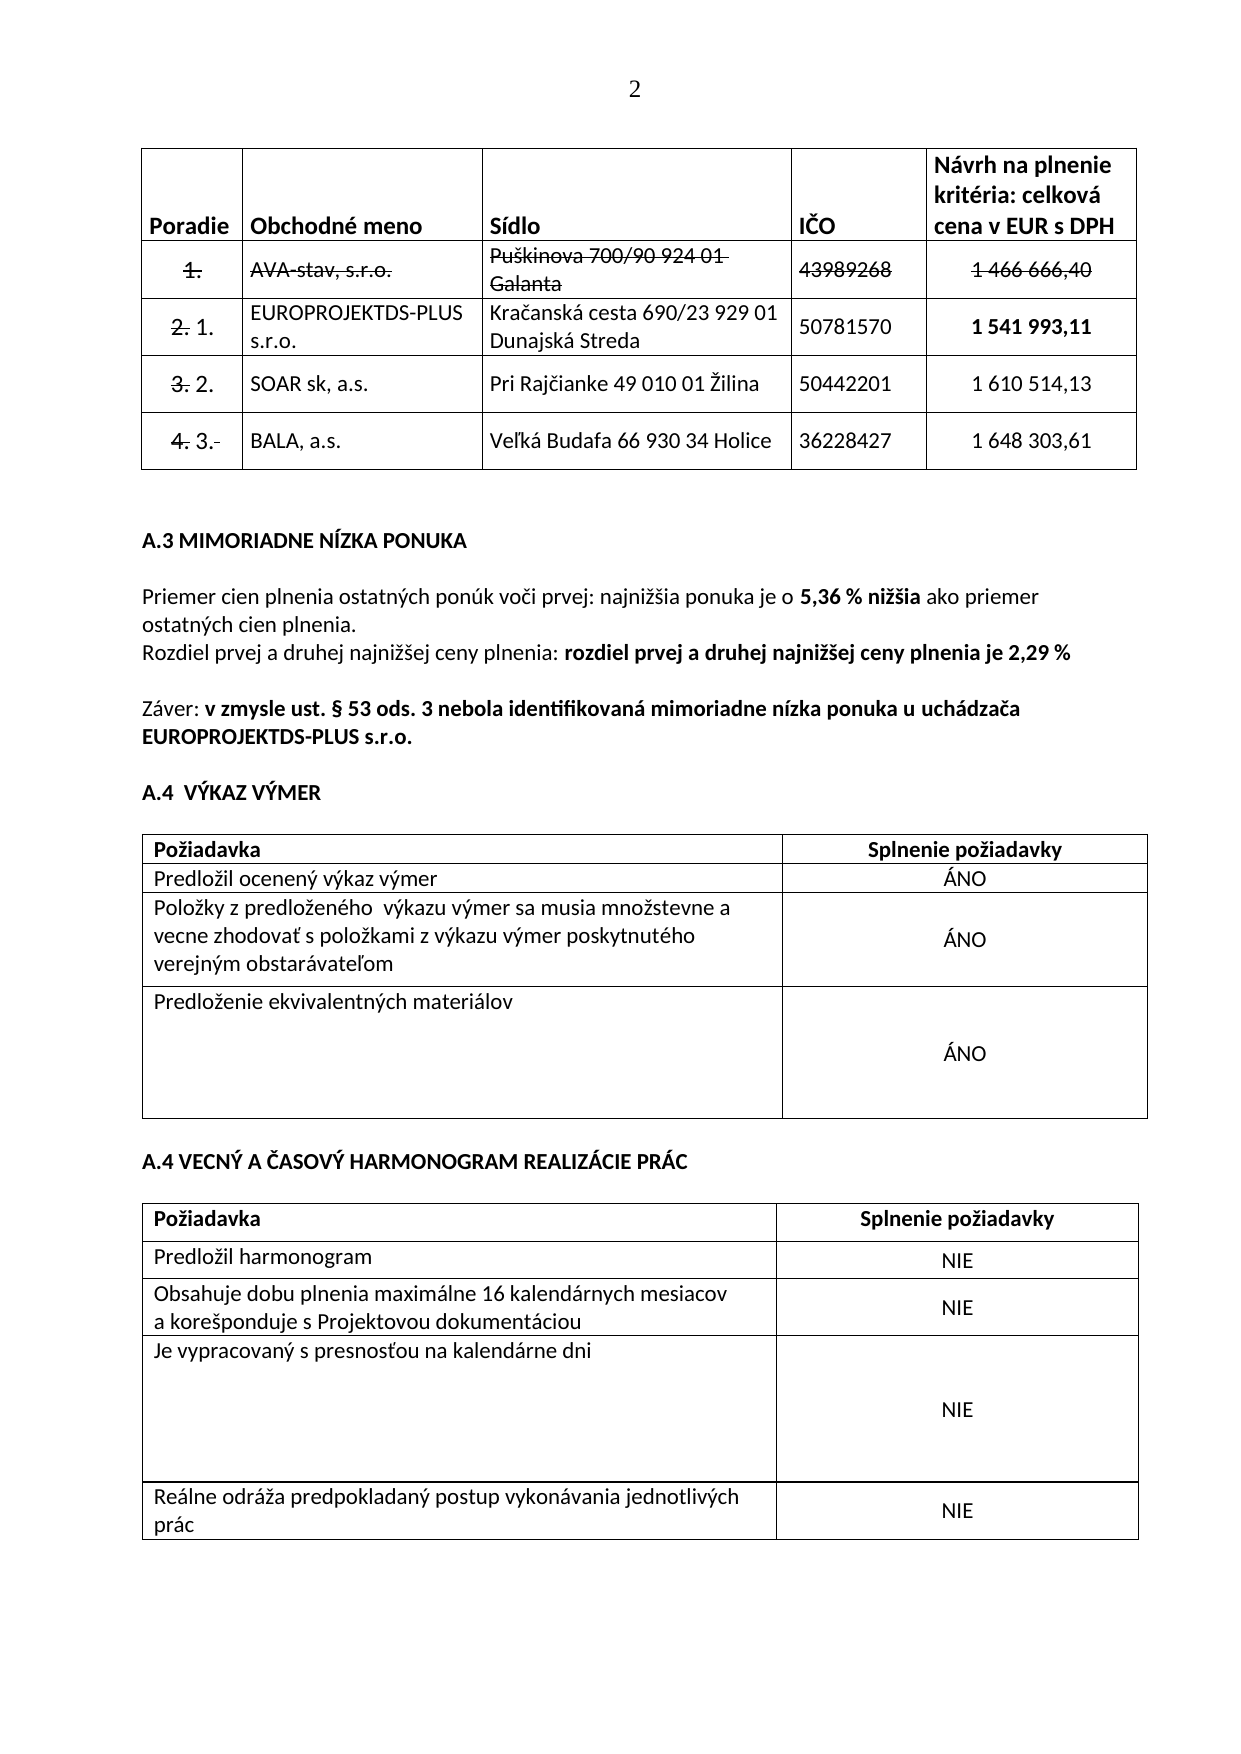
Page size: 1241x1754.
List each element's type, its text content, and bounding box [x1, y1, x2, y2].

table_cell 50781570 [792, 299, 926, 354]
table_header Návrh na plnenie kritéria: celková cena v EUR s DPH [927, 149, 1136, 240]
table_cell 1 648 303,61 [927, 413, 1136, 469]
text Rozdiel prvej a druhej najnižšej ceny plnenia: rozdiel prvej a druhej najnižšej ceny plnenia je 2,29 % [142, 638, 1128, 666]
table_header Požiadavka [143, 1204, 776, 1241]
table_cell Predložil ocenený výkaz výmer [143, 864, 782, 892]
table_cell ÁNO [783, 893, 1147, 986]
table_cell NIE [777, 1242, 1138, 1278]
table_cell Reálne odráža predpokladaný postup vykonávania jednotlivých prác [143, 1483, 776, 1538]
table_cell 1 466 666,40 [927, 241, 1136, 297]
table_cell ÁNO [783, 864, 1147, 892]
table_cell NIE [777, 1483, 1138, 1538]
table_cell 1. [142, 241, 242, 297]
table_cell 36228427 [792, 413, 926, 469]
table_header Obchodné meno [243, 149, 482, 240]
table_cell ÁNO [783, 987, 1147, 1118]
text A.4 Výkaz výmer [142, 778, 1128, 806]
table_cell 1 610 514,13 [927, 356, 1136, 412]
table_cell Kračanská cesta 690/23 929 01 Dunajská Streda [483, 299, 791, 354]
table_cell NIE [777, 1336, 1138, 1481]
text Záver: v zmysle ust. § 53 ods. 3 nebola identifikovaná mimoriadne nízka ponuka u uchádzača EUROPROJEKTDS-PLUS s.r.o. [142, 694, 1128, 750]
text A.3 MIMORIADNE NÍZKA PONUKA [142, 526, 1128, 554]
table_cell 43989268 [792, 241, 926, 297]
table_cell Puškinova 700/90 924 01 Galanta [483, 241, 791, 297]
table_cell AVA-stav, s.r.o. [243, 241, 482, 297]
table_cell Obsahuje dobu plnenia maximálne 16 kalendárnych mesiacov a korešponduje s Projektovou dokumentáciou [143, 1279, 776, 1335]
table_header Sídlo [483, 149, 791, 240]
table_cell 1 541 993,11 [927, 299, 1136, 354]
table_cell 2. 1. [142, 299, 242, 354]
text A.4 VECNý a ČASOVÝ HARMONOGRAM REALIZÁCIE PRÁC [142, 1147, 1128, 1175]
table_header Splnenie požiadavky [777, 1204, 1138, 1241]
text Priemer cien plnenia ostatných ponúk voči prvej: najnižšia ponuka je o 5,36 % nižšia ako priemer ostatných cien plnenia. [142, 582, 1128, 638]
table_header IČO [792, 149, 926, 240]
table_cell 3. 2. [142, 356, 242, 412]
table_cell Pri Rajčianke 49 010 01 Žilina [483, 356, 791, 412]
table_cell 4. 3. [142, 413, 242, 469]
table_header Požiadavka [143, 835, 782, 863]
table_cell NIE [777, 1279, 1138, 1335]
table_header Splnenie požiadavky [783, 835, 1147, 863]
table_cell Veľká Budafa 66 930 34 Holice [483, 413, 791, 469]
table_cell Položky z predloženého výkazu výmer sa musia množstevne a vecne zhodovať s položkami z výkazu výmer poskytnutého verejným obstarávateľom [143, 893, 782, 986]
table_header Poradie [142, 149, 242, 240]
table_cell Predloženie ekvivalentných materiálov [143, 987, 782, 1118]
table_cell EUROPROJEKTDS-PLUS s.r.o. [243, 299, 482, 354]
table_cell Je vypracovaný s presnosťou na kalendárne dni [143, 1336, 776, 1481]
table_cell BALA, a.s. [243, 413, 482, 469]
table_cell Predložil harmonogram [143, 1242, 776, 1278]
table_cell SOAR sk, a.s. [243, 356, 482, 412]
table_cell 50442201 [792, 356, 926, 412]
